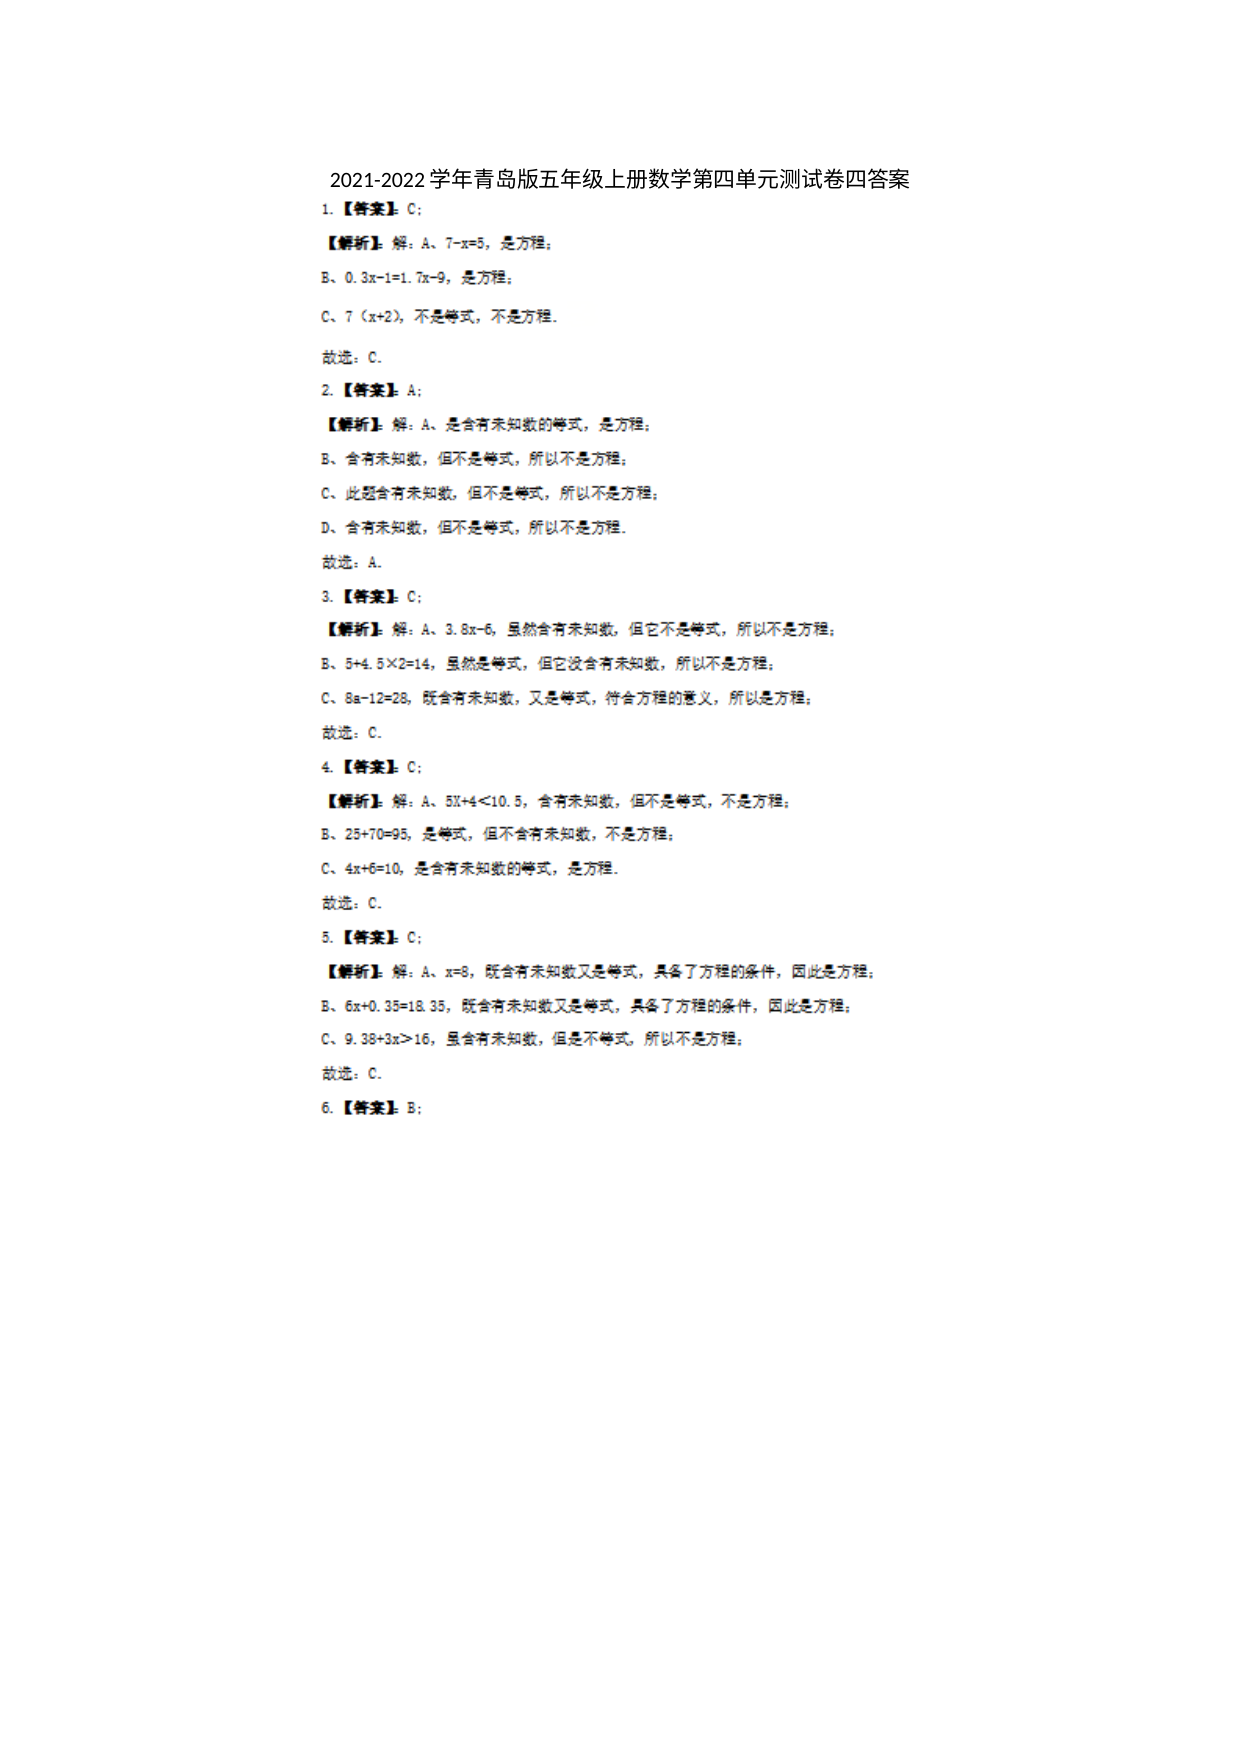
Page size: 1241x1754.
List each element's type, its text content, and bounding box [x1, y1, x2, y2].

text 2021-2022学年青岛版五年级上册数学第四单元测试卷四答案 [187, 162, 1053, 194]
picture [278, 194, 962, 1118]
